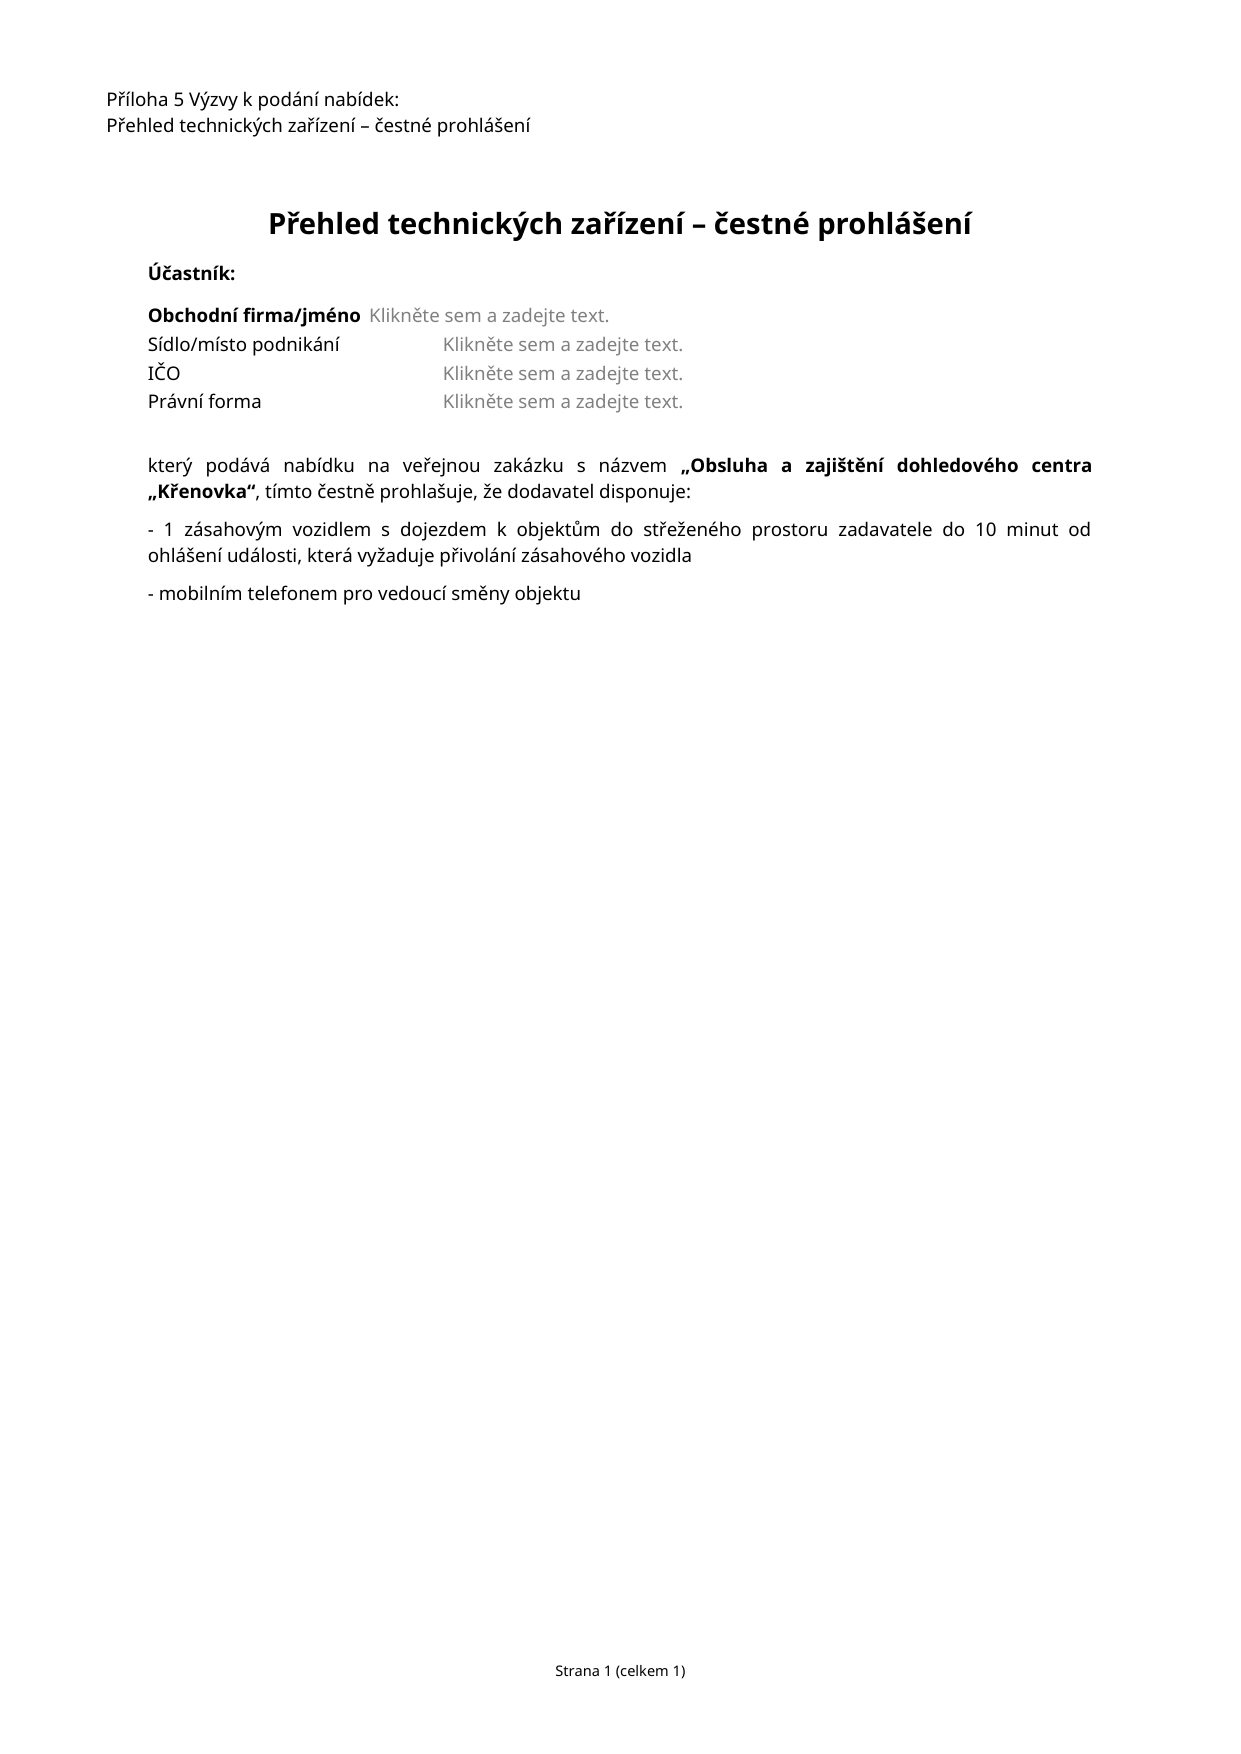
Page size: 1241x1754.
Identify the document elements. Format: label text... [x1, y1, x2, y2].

text Obchodní firma/jméno [148, 299, 1093, 328]
text - 1 zásahovým vozidlem s dojezdem k objektům do střeženého prostoru zadavatele do 10 minut od ohlášení události, která vyžaduje přivolání zásahového vozidla [148, 516, 1093, 567]
text Sídlo/místo podnikání [148, 328, 1093, 357]
text který podává nabídku na veřejnou zakázku s názvem „Obsluha a zajištění dohledového centra „Křenovka“, tímto čestně prohlašuje, že dodavatel disponuje: [148, 453, 1093, 504]
title Přehled technických zařízení – čestné prohlášení [148, 203, 1093, 243]
text IČO [148, 357, 1093, 386]
text Účastník: [148, 256, 1093, 286]
text - mobilním telefonem pro vedoucí směny objektu [148, 580, 1093, 605]
text Právní forma [148, 386, 1093, 415]
